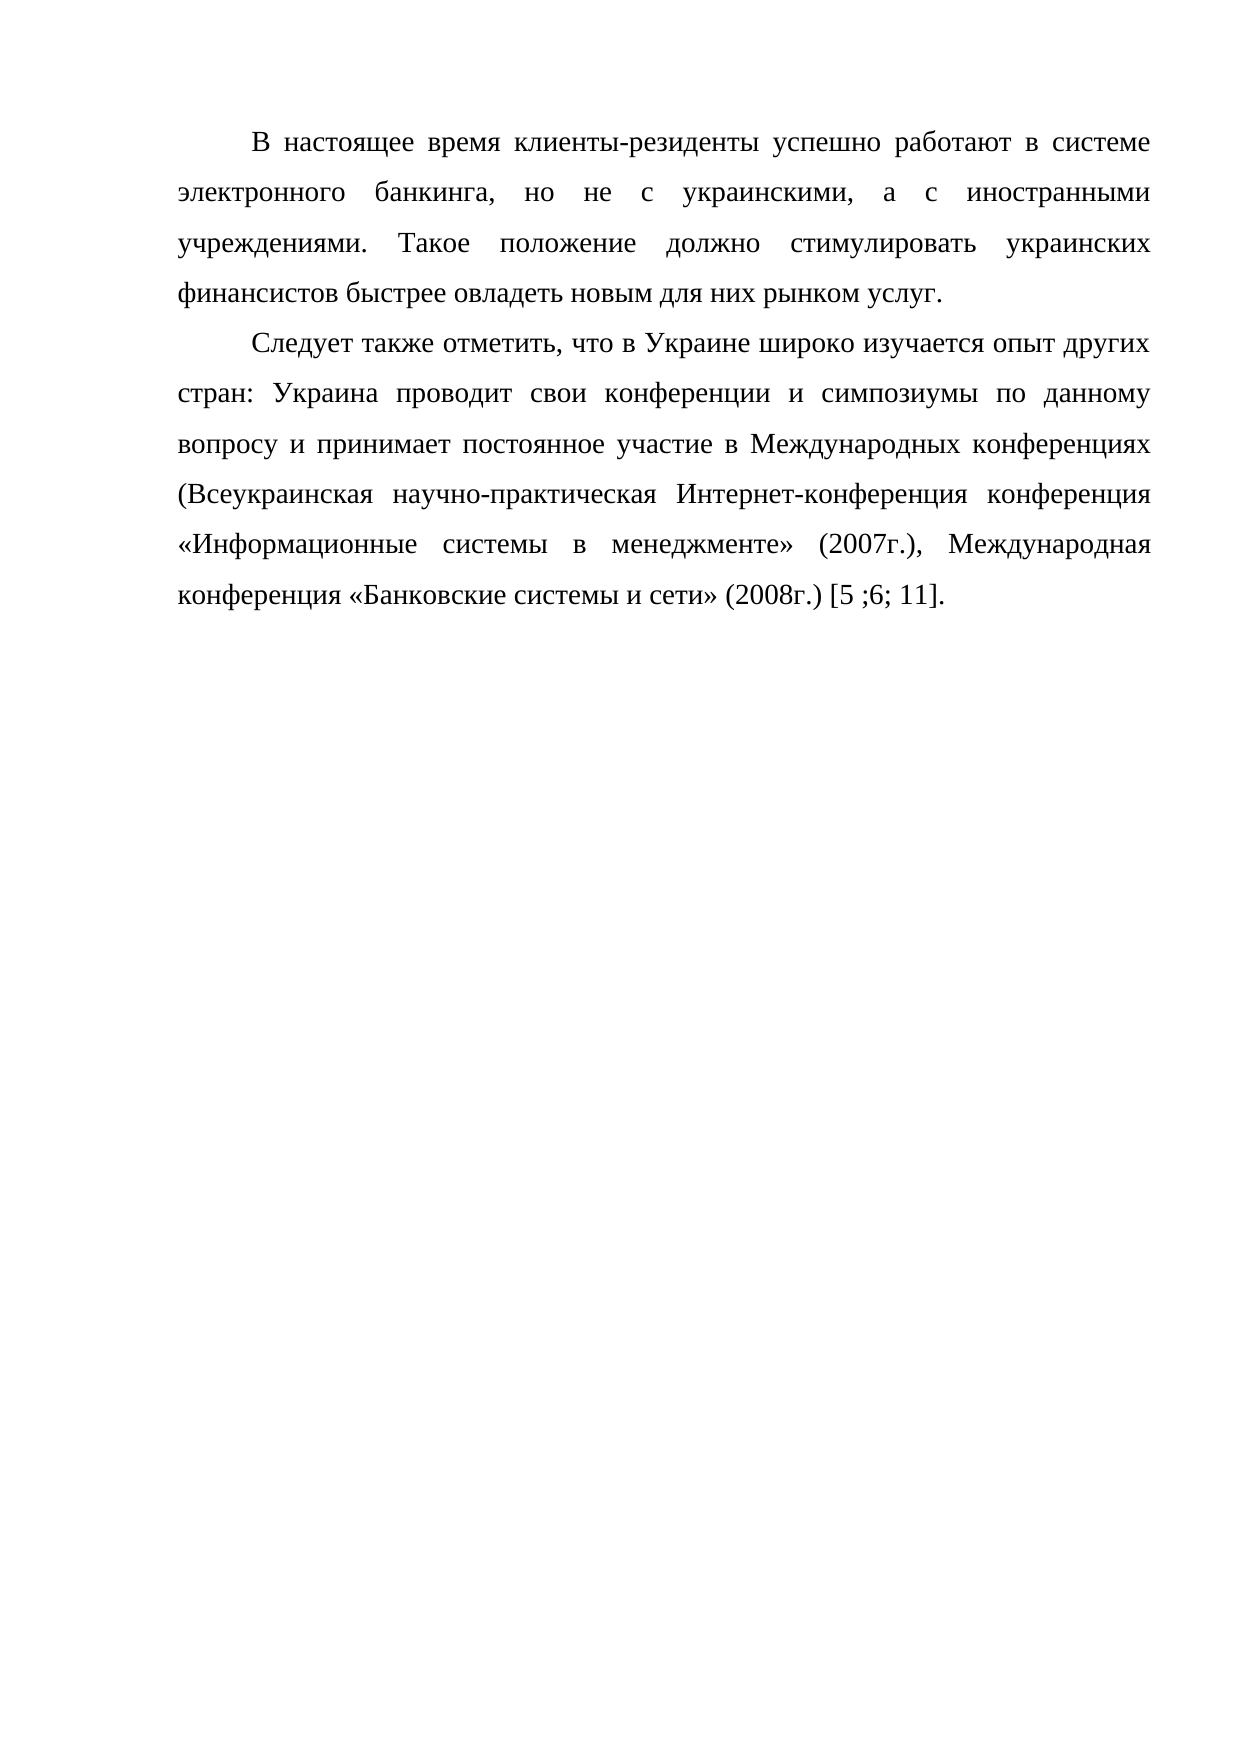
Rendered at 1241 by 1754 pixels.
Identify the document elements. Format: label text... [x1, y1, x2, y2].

text Следует также отметить, что в Украине широко изучается опыт других стран: Украина проводит свои конференции и симпозиумы по данному вопросу и принимает постоянное участие в Международных конференциях (Всеукраинская научно-практическая Интернет-конференция конференция «Информационные системы в менеджменте» (2007г.), Международная конференция «Банковские системы и сети» (2008г.) [5 ;6; 11]. [177, 325, 1152, 610]
text В настоящее время клиенты-резиденты успешно работают в системе электронного банкинга, но не с украинскими, а с иностранными учреждениями. Такое положение должно стимулировать украинских финансистов быстрее овладеть новым для них рынком услуг. [177, 124, 1152, 308]
